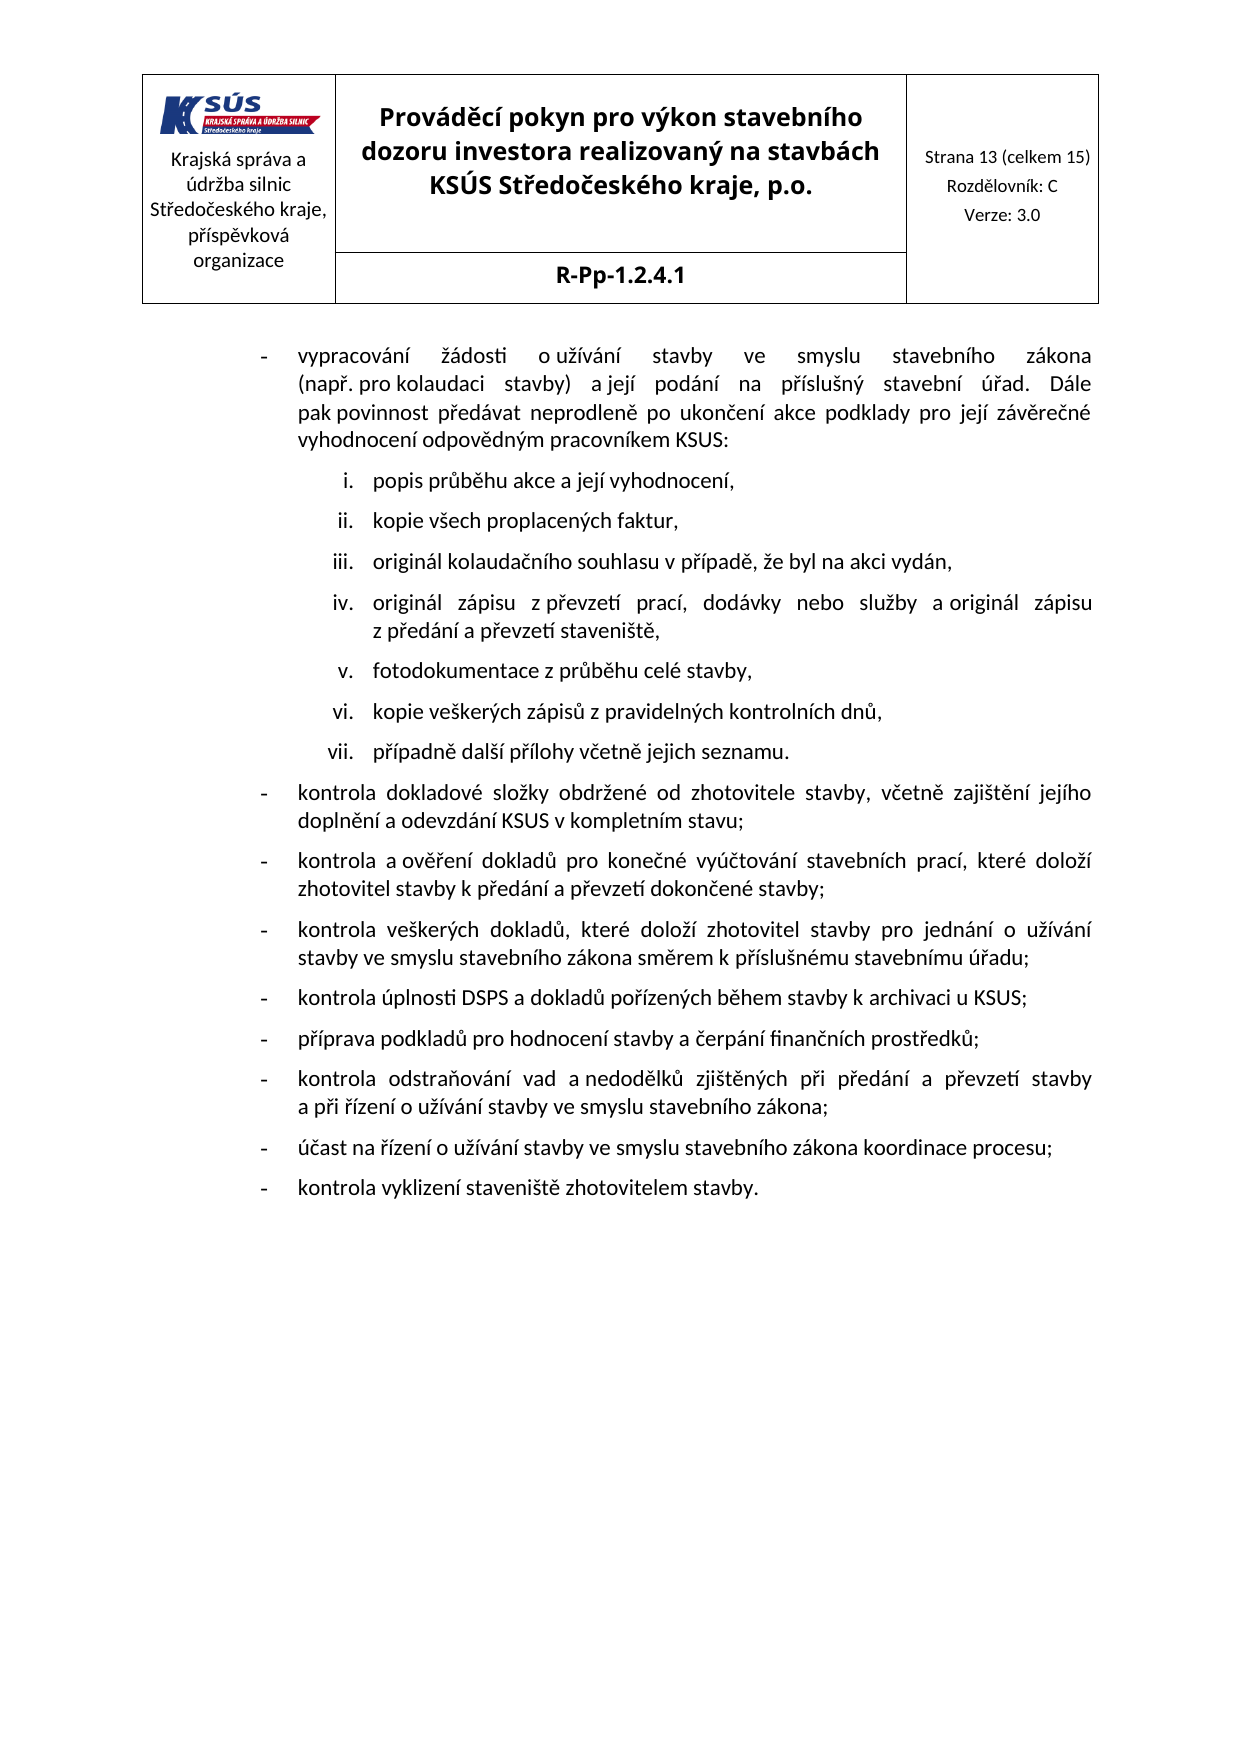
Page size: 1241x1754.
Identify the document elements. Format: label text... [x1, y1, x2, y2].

picture [156, 92, 321, 134]
list fotodokumentace z průběhu celé stavby, [354, 656, 1093, 684]
list kontrola vyklizení staveniště zhotovitelem stavby. [260, 1173, 1093, 1202]
list kontrola a ověření dokladů pro konečné vyúčtování stavebních prací, které doloží zhotovitel stavby k předání a převzetí dokončené stavby; [260, 846, 1093, 902]
list originál kolaudačního souhlasu v případě, že byl na akci vydán, [354, 547, 1093, 575]
list kopie všech proplacených faktur, [354, 507, 1093, 535]
list kontrola dokladové složky obdržené od zhotovitele stavby, včetně zajištění jejího doplnění a odevzdání KSUS v kompletním stavu; [260, 778, 1093, 834]
list kopie veškerých zápisů z pravidelných kontrolních dnů, [354, 697, 1093, 725]
list kontrola úplnosti DSPS a dokladů pořízených během stavby k archivaci u KSUS; [260, 983, 1093, 1011]
list účast na řízení o užívání stavby ve smyslu stavebního zákona koordinace procesu; [260, 1133, 1093, 1161]
list vypracování žádosti o užívání stavby ve smyslu stavebního zákona (např. pro kolaudaci stavby) a její podání na příslušný stavební úřad. Dále pak povinnost předávat neprodleně po ukončení akce podklady pro její závěrečné vyhodnocení odpovědným pracovníkem KSUS: [260, 342, 1093, 454]
list originál zápisu z převzetí prací, dodávky nebo služby a originál zápisu z předání a převzetí staveniště, [354, 588, 1093, 644]
list popis průběhu akce a její vyhodnocení, [354, 466, 1093, 494]
list případně další přílohy včetně jejich seznamu. [354, 737, 1093, 765]
list příprava podkladů pro hodnocení stavby a čerpání finančních prostředků; [260, 1024, 1093, 1052]
list kontrola odstraňování vad a nedodělků zjištěných při předání a převzetí stavby a při řízení o užívání stavby ve smyslu stavebního zákona; [260, 1064, 1093, 1121]
list kontrola veškerých dokladů, které doloží zhotovitel stavby pro jednání o užívání stavby ve smyslu stavebního zákona směrem k příslušnému stavebnímu úřadu; [260, 915, 1093, 971]
